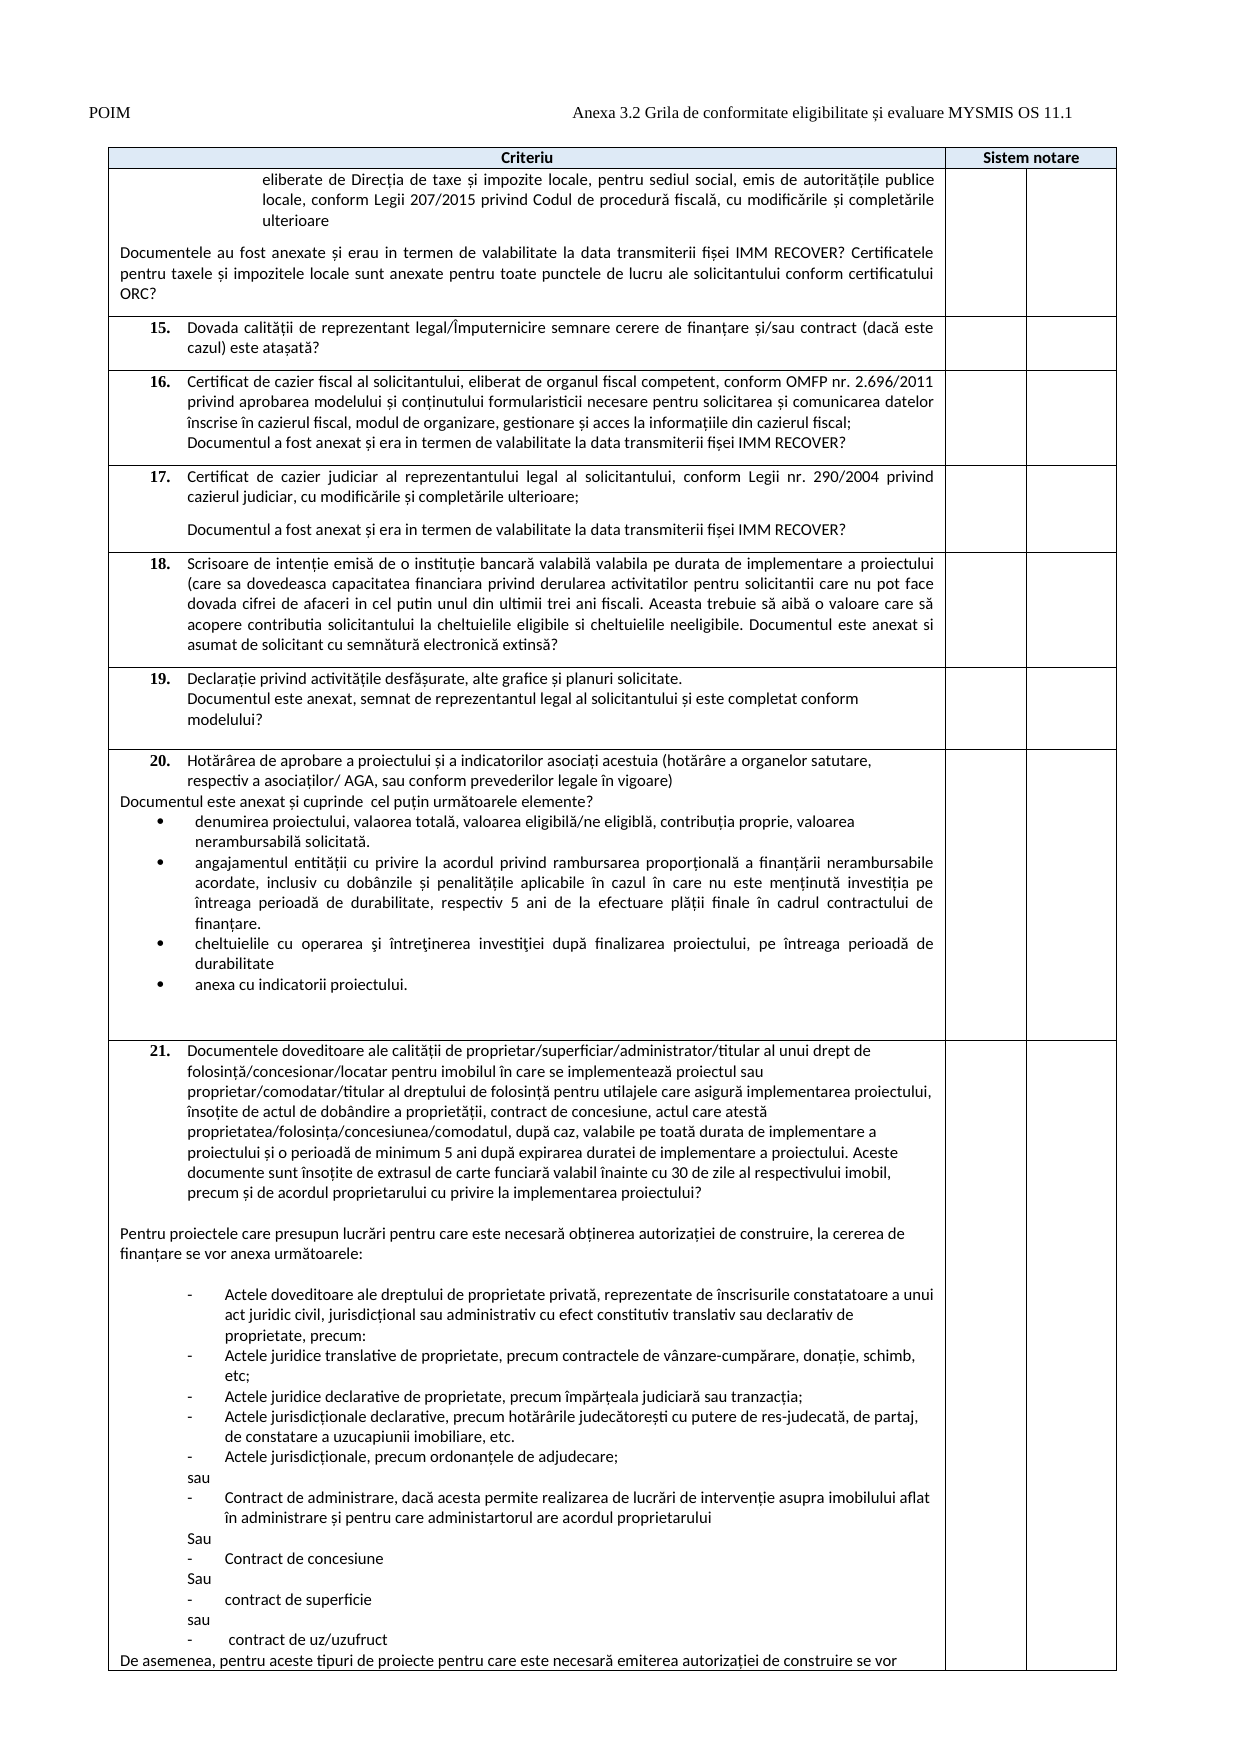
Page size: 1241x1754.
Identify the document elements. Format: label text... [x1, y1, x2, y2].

table_cell Scrisoare de intenţie emisă de o instituţie bancară valabilă valabila pe durata de implementare a proiectului (care sa dovedeasca capacitatea financiara privind derularea activitatilor pentru solicitantii care nu pot face dovada cifrei de afaceri in cel putin unul din ultimii trei ani fiscali. Aceasta trebuie să aibă o valoare care să acopere contributia solicitantului la cheltuielile eligibile si cheltuielile neeligibile. Documentul este anexat si asumat de solicitant cu semnătură electronică extinsă? [109, 553, 945, 667]
table_cell [1027, 668, 1116, 749]
table_cell Hotărârea de aprobare a proiectului și a indicatorilor asociați acestuia (hotărâre a organelor satutare, respectiv a asociaților/ AGA, sau conform prevederilor legale în vigoare) Documentul este anexat și cuprinde cel puțin următoarele elemente? denumirea proiectului, valaorea totală, valoarea eligibilă/ne eligiblă, contribuția proprie, valoarea nerambursabilă solicitată. angajamentul entității cu privire la acordul privind rambursarea proporțională a finanțării nerambursabile acordate, inclusiv cu dobânzile și penalitățile aplicabile în cazul în care nu este menținută investiția pe întreaga perioadă de durabilitate, respectiv 5 ani de la efectuare plății finale în cadrul contractului de finanțare. cheltuielile cu operarea şi întreţinerea investiţiei după finalizarea proiectului, pe întreaga perioadă de durabilitate anexa cu indicatorii proiectului. [109, 750, 945, 1039]
table_cell [1027, 317, 1116, 370]
table_cell [1027, 371, 1116, 465]
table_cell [109, 169, 945, 316]
table_cell [1027, 466, 1116, 552]
table_cell [946, 750, 1026, 1039]
table_cell [1027, 750, 1116, 1039]
table_cell [946, 1041, 1026, 1670]
table_cell [946, 553, 1026, 667]
table_header Criteriu [109, 148, 945, 168]
table_header Sistem notare [946, 148, 1116, 168]
table_cell Certificat de cazier judiciar al reprezentantului legal al solicitantului, conform Legii nr. 290/2004 privind cazierul judiciar, cu modificǎrile şi completǎrile ulterioare; Documentul a fost anexat și era in termen de valabilitate la data transmiterii fișei IMM RECOVER? [109, 466, 945, 552]
table_cell Dovada calității de reprezentant legal/Împuternicire semnare cerere de finanțare și/sau contract (dacă este cazul) este atașată? [109, 317, 945, 370]
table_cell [109, 1041, 945, 1670]
table_cell Certificat de cazier fiscal al solicitantului, eliberat de organul fiscal competent, conform OMFP nr. 2.696/2011 privind aprobarea modelului şi conţinutului formularisticii necesare pentru solicitarea şi comunicarea datelor înscrise în cazierul fiscal, modul de organizare, gestionare şi acces la informaţiile din cazierul fiscal; Documentul a fost anexat și era in termen de valabilitate la data transmiterii fișei IMM RECOVER? [109, 371, 945, 465]
table_cell [946, 466, 1026, 552]
table_cell [1027, 169, 1116, 316]
table_cell Declarație privind activitățile desfășurate, alte grafice și planuri solicitate. Documentul este anexat, semnat de reprezentantul legal al solicitantului și este completat conform modelului? [109, 668, 945, 749]
table_cell [946, 668, 1026, 749]
table_cell [946, 169, 1026, 316]
table_cell [1027, 1041, 1116, 1670]
table_cell [946, 317, 1026, 370]
table_cell [1027, 553, 1116, 667]
table_cell [946, 371, 1026, 465]
